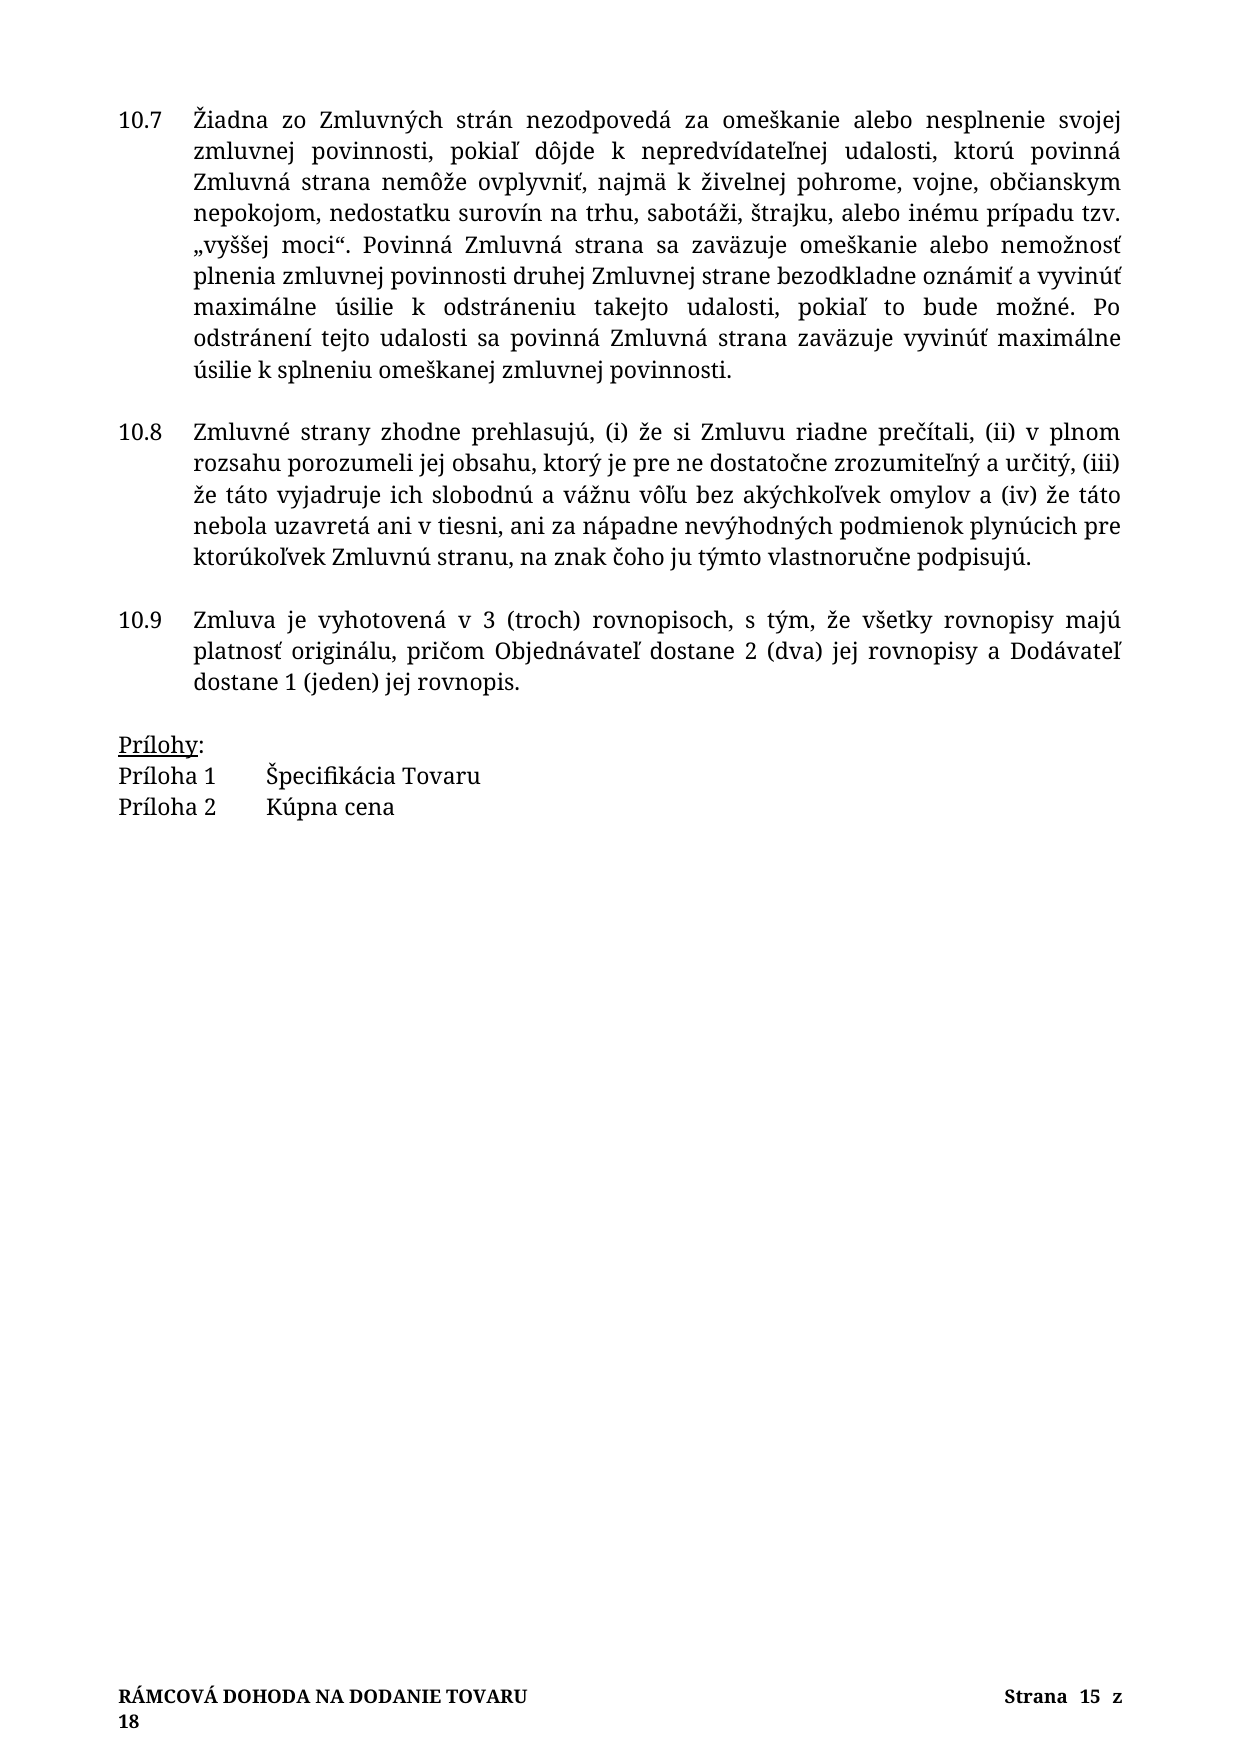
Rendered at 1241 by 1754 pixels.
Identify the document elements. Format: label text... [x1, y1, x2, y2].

text Príloha 1 Špecifikácia Tovaru [118, 760, 1122, 791]
text Prílohy: [118, 728, 1122, 760]
list Zmluva je vyhotovená v 3 (troch) rovnopisoch, s tým, že všetky rovnopisy majú platnosť originálu, pričom Objednávateľ dostane 2 (dva) jej rovnopisy a Dodávateľ dostane 1 (jeden) jej rovnopis. [118, 603, 1122, 697]
text Príloha 2 Kúpna cena [118, 791, 1122, 822]
list Zmluvné strany zhodne prehlasujú, (i) že si Zmluvu riadne prečítali, (ii) v plnom rozsahu porozumeli jej obsahu, ktorý je pre ne dostatočne zrozumiteľný a určitý, (iii) že táto vyjadruje ich slobodnú a vážnu vôľu bez akýchkoľvek omylov a (iv) že táto nebola uzavretá ani v tiesni, ani za nápadne nevýhodných podmienok plynúcich pre ktorúkoľvek Zmluvnú stranu, na znak čoho ju týmto vlastnoručne podpisujú. [118, 416, 1122, 572]
list Žiadna zo Zmluvných strán nezodpovedá za omeškanie alebo nesplnenie svojej zmluvnej povinnosti, pokiaľ dôjde k nepredvídateľnej udalosti, ktorú povinná Zmluvná strana nemôže ovplyvniť, najmä k živelnej pohrome, vojne, občianskym nepokojom, nedostatku surovín na trhu, sabotáži, štrajku, alebo inému prípadu tzv. „vyššej moci“. Povinná Zmluvná strana sa zaväzuje omeškanie alebo nemožnosť plnenia zmluvnej povinnosti druhej Zmluvnej strane bezodkladne oznámiť a vyvinúť maximálne úsilie k odstráneniu takejto udalosti, pokiaľ to bude možné. Po odstránení tejto udalosti sa povinná Zmluvná strana zaväzuje vyvinúť maximálne úsilie k splneniu omeškanej zmluvnej povinnosti. [118, 103, 1122, 385]
